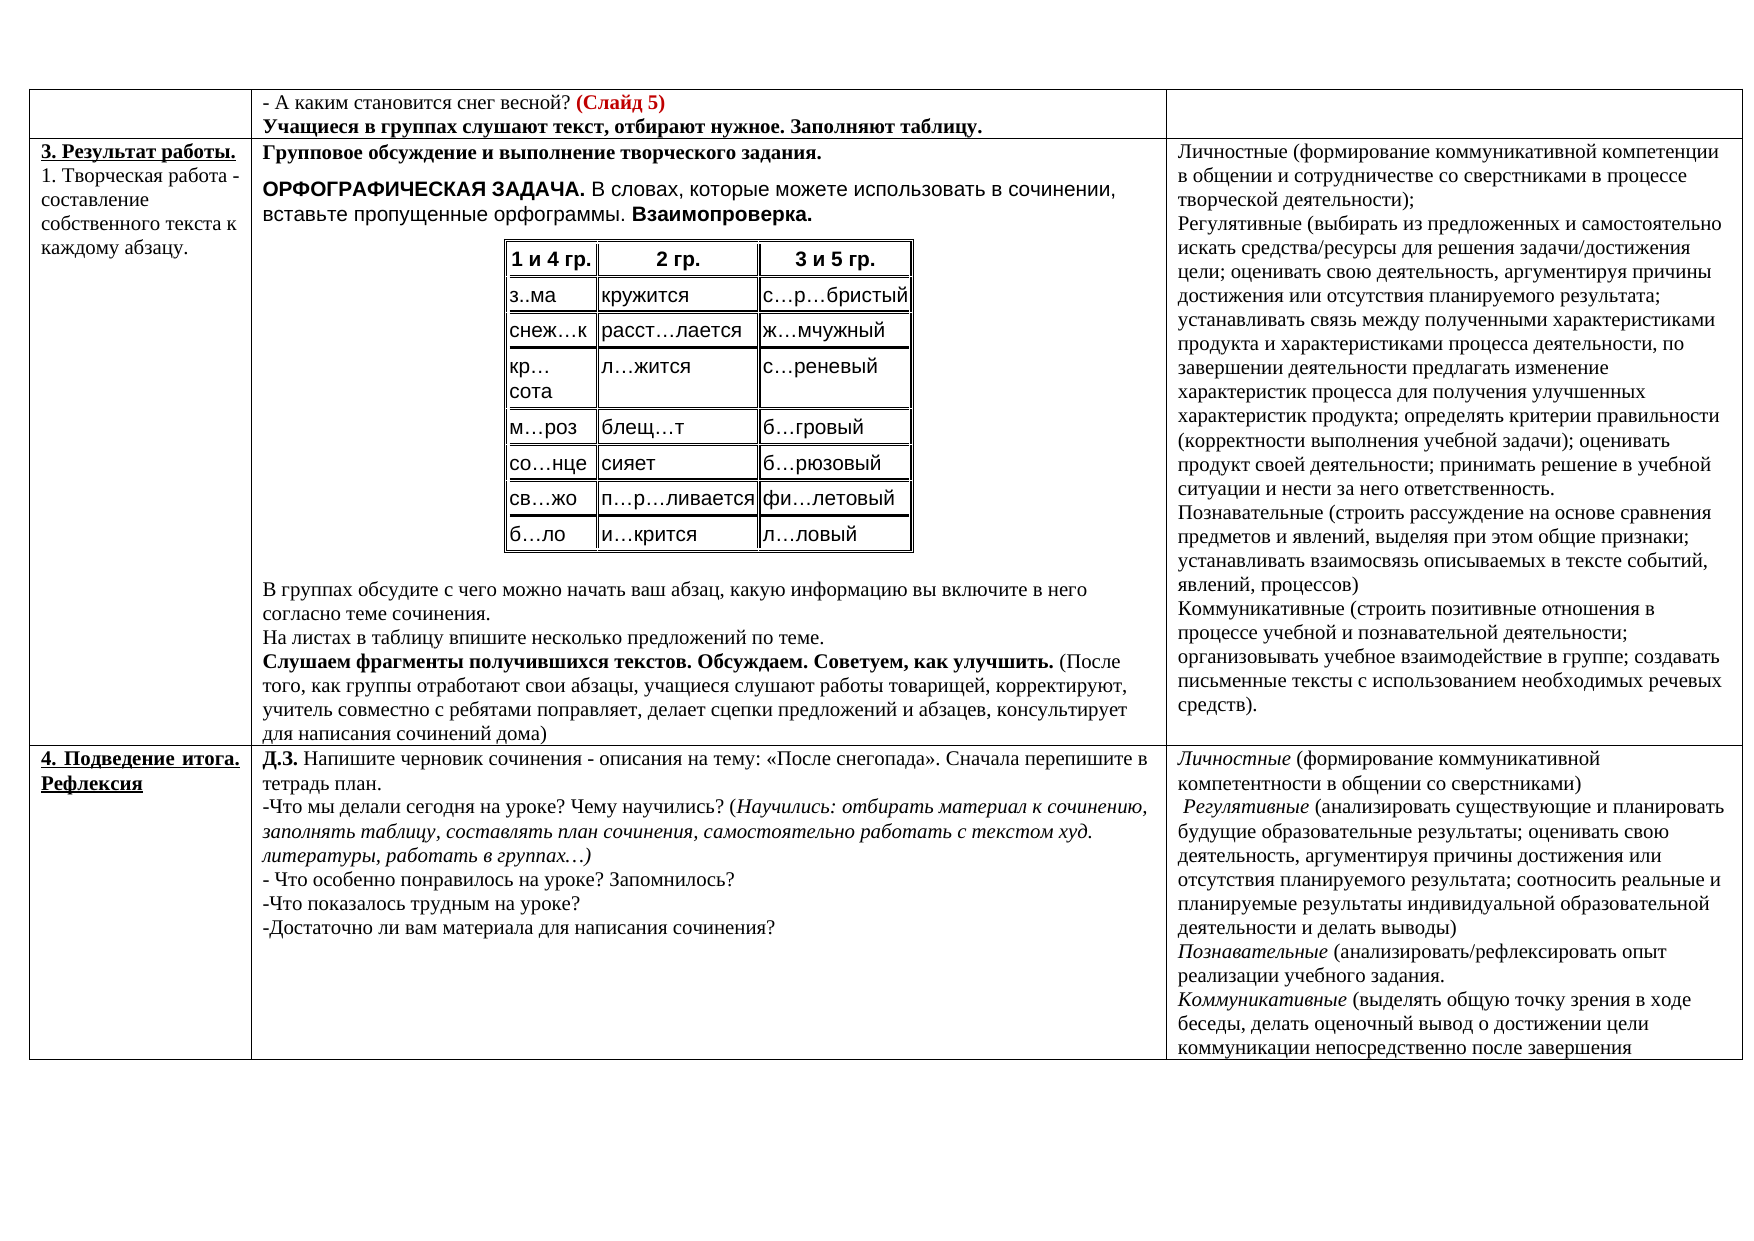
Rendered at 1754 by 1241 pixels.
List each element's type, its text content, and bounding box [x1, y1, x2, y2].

table_cell Личностные (формирование коммуникативной компетенции в общении и сотрудничестве со сверстниками в процессе творческой деятельности); Регулятивные (выбирать из предложенных и самостоятельно искать средства/ресурсы для решения задачи/достижения цели; оценивать свою деятельность, аргументируя причины достижения или отсутствия планируемого результата; устанавливать связь между полученными характеристиками продукта и характеристиками процесса деятельности, по завершении деятельности предлагать изменение характеристик процесса для получения улучшенных характеристик продукта; определять критерии правильности (корректности выполнения учебной задачи); оценивать продукт своей деятельности; принимать решение в учебной ситуации и нести за него ответственность. Познавательные (строить рассуждение на основе сравнения предметов и явлений, выделяя при этом общие признаки; устанавливать взаимосвязь описываемых в тексте событий, явлений, процессов) Коммуникативные (строить позитивные отношения в процессе учебной и познавательной деятельности; организовывать учебное взаимодействие в группе; создавать письменные тексты с использованием необходимых речевых средств). [1167, 139, 1742, 745]
table_cell Групповое обсуждение и выполнение творческого задания. ОРФОГРАФИЧЕСКАЯ ЗАДАЧА. В словах, которые можете использовать в сочинении, вставьте пропущенные орфограммы. Взаимопроверка. В группах обсудите с чего можно начать ваш абзац, какую информацию вы включите в него согласно теме сочинения. На листах в таблицу впишите несколько предложений по теме. Слушаем фрагменты получившихся текстов. Обсуждаем. Советуем, как улучшить. (После того, как группы отработают свои абзацы, учащиеся слушают работы товарищей, корректируют, учитель совместно с ребятами поправляет, делает сцепки предложений и абзацев, консультирует для написания сочинений дома) [252, 139, 1166, 745]
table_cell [252, 746, 1166, 1059]
table_cell 3. Результат работы. 1. Творческая работа - составление собственного текста к каждому абзацу. [30, 139, 251, 745]
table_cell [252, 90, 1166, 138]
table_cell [30, 90, 251, 138]
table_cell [30, 746, 251, 1059]
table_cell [1167, 90, 1742, 138]
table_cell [1167, 746, 1742, 1059]
